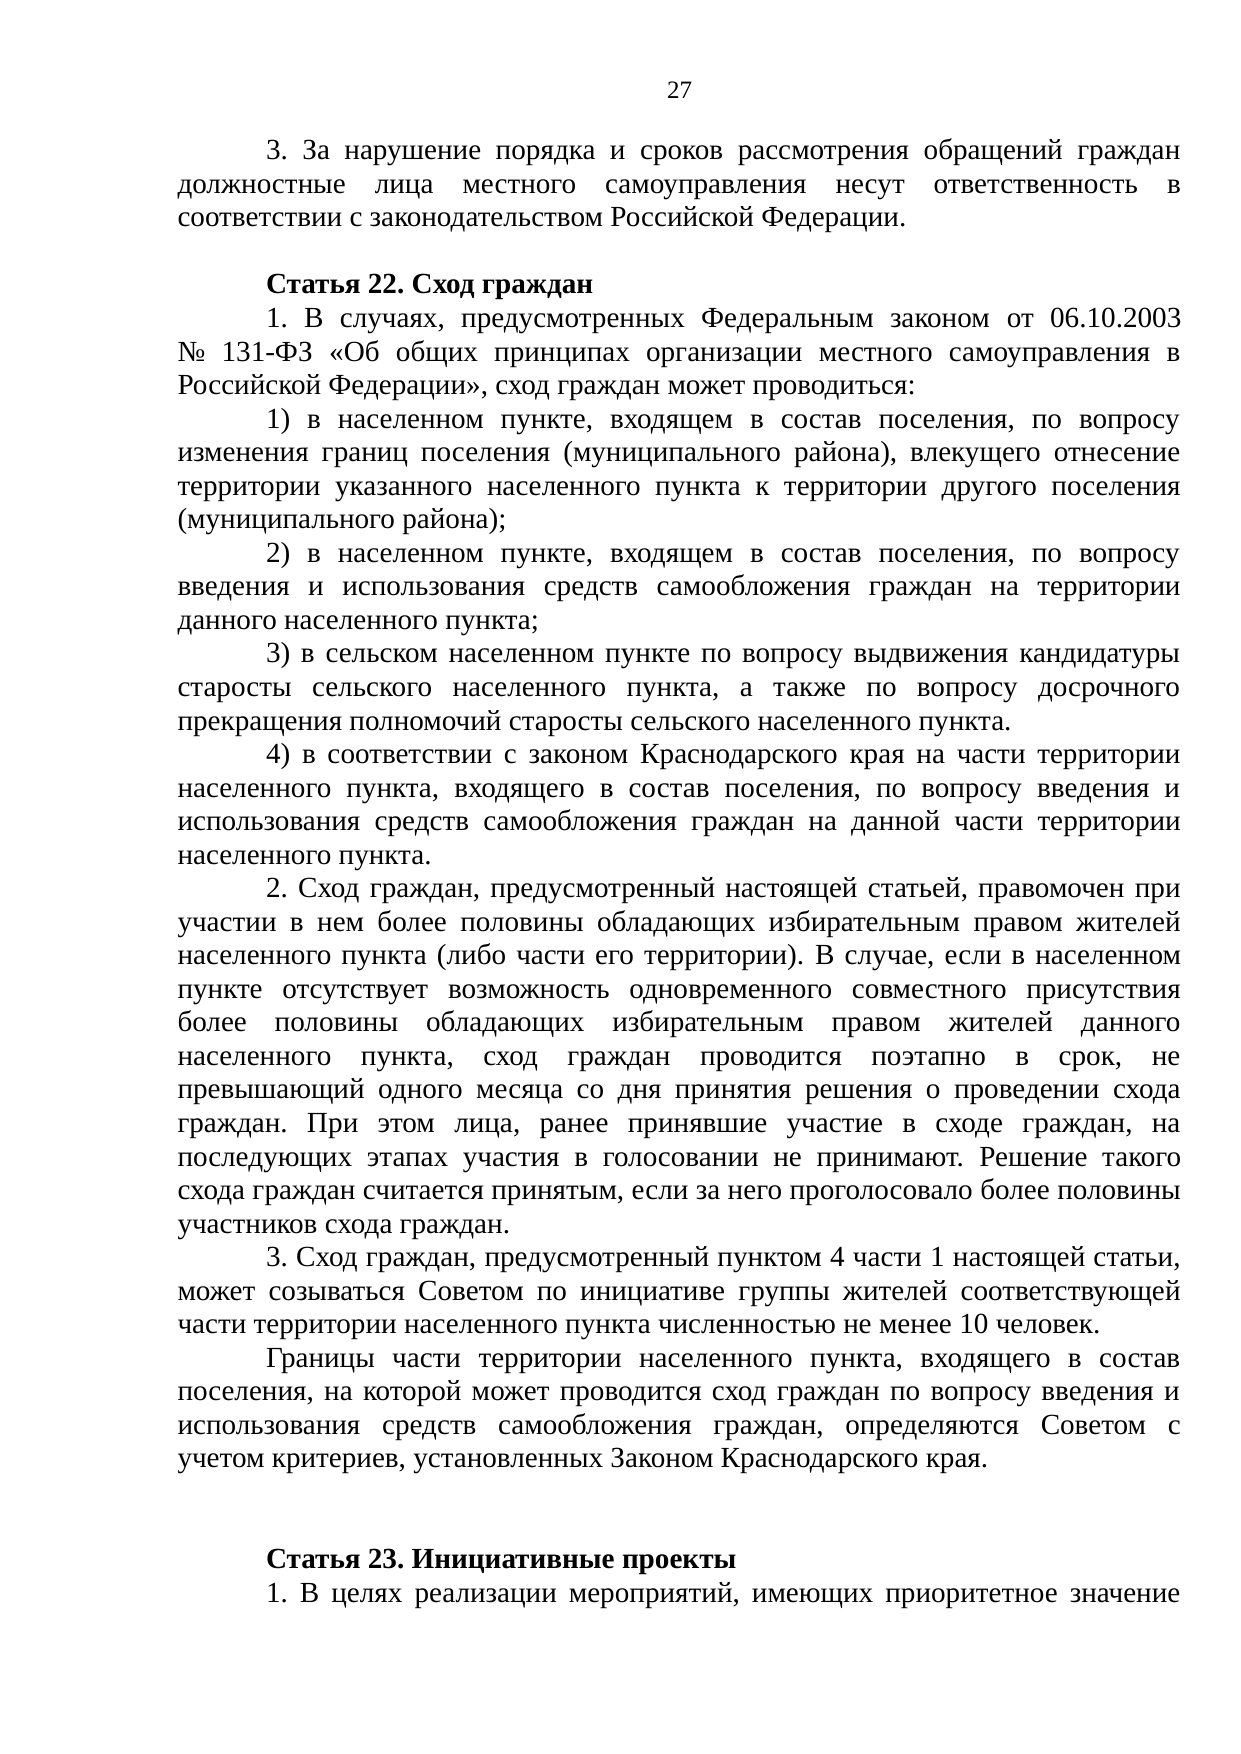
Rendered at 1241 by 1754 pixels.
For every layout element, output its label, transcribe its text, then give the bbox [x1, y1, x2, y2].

text 1) в населенном пункте, входящем в состав поселения, по вопросу изменения границ поселения (муниципального района), влекущего отнесение территории указанного населенного пункта к территории другого поселения (муниципального района); [177, 401, 1181, 535]
text 2. Сход граждан, предусмотренный настоящей статьей, правомочен при участии в нем более половины обладающих избирательным правом жителей населенного пункта (либо части его территории). В случае, если в населенном пункте отсутствует возможность одновременного совместного присутствия более половины обладающих избирательным правом жителей данного населенного пункта, сход граждан проводится поэтапно в срок, не превышающий одного месяца со дня принятия решения о проведении схода граждан. При этом лица, ранее принявшие участие в сходе граждан, на последующих этапах участия в голосовании не принимают. Решение такого схода граждан считается принятым, если за него проголосовало более половины участников схода граждан. [177, 870, 1181, 1239]
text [177, 1575, 1181, 1608]
text 3. Сход граждан, предусмотренный пунктом 4 части 1 настоящей статьи, может созываться Советом по инициативе группы жителей соответствующей части территории населенного пункта численностью не менее 10 человек. [177, 1239, 1181, 1340]
text 3. За нарушение порядка и сроков рассмотрения обращений граждан должностные лица местного самоуправления несут ответственность в соответствии с законодательством Российской Федерации. [177, 132, 1181, 233]
text 3) в сельском населенном пункте по вопросу выдвижения кандидатуры старосты сельского населенного пункта, а также по вопросу досрочного прекращения полномочий старосты сельского населенного пункта. [177, 636, 1181, 736]
text 4) в соответствии с законом Краснодарского края на части территории населенного пункта, входящего в состав поселения, по вопросу введения и использования средств самообложения граждан на данной части территории населенного пункта. [177, 736, 1181, 870]
text Статья 22. Сход граждан [177, 267, 1181, 300]
text Границы части территории населенного пункта, входящего в состав поселения, на которой может проводится сход граждан по вопросу введения и использования средств самообложения граждан, определяются Советом с учетом критериев, установленных Законом Краснодарского края. [177, 1340, 1181, 1474]
text 1. В случаях, предусмотренных Федеральным законом от 06.10.2003 № 131-ФЗ «Об общих принципах организации местного самоуправления в Российской Федерации», сход граждан может проводиться: [177, 300, 1181, 401]
text 2) в населенном пункте, входящем в состав поселения, по вопросу введения и использования средств самообложения граждан на территории данного населенного пункта; [177, 535, 1181, 636]
text Статья 23. Инициативные проекты [177, 1541, 1181, 1575]
